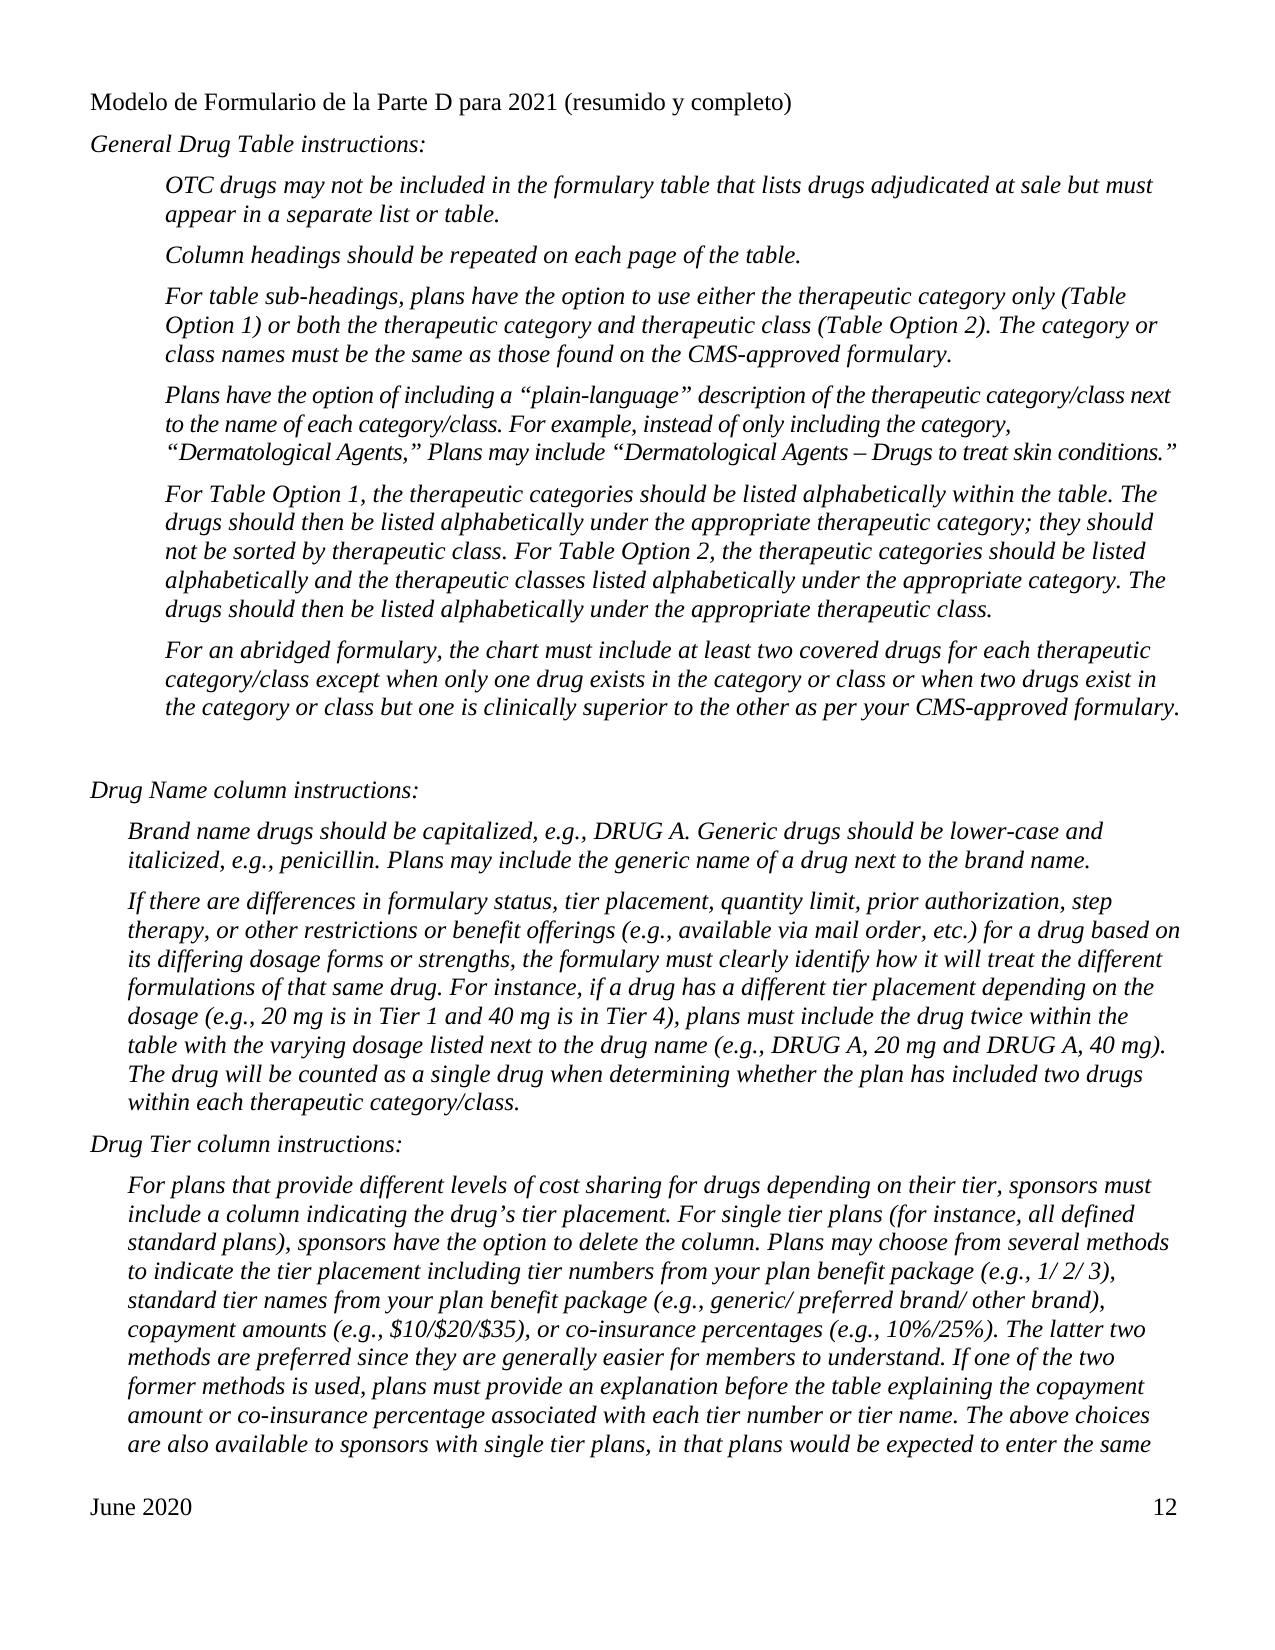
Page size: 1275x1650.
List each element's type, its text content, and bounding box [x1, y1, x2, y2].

text Column headings should be repeated on each page of the table. [90, 240, 1185, 269]
text For table sub-headings, plans have the option to use either the therapeutic category only (Table Option 1) or both the therapeutic category and therapeutic class (Table Option 2). The category or class names must be the same as those found on the CMS-approved formulary. [165, 281, 1185, 367]
text Brand name drugs should be capitalized, e.g., DRUG A. Generic drugs should be lower-case and italicized, e.g., penicillin. Plans may include the generic name of a drug next to the brand name. [127, 816, 1185, 874]
text For an abridged formulary, the chart must include at least two covered drugs for each therapeutic category/class except when only one drug exists in the category or class or when two drugs exist in the category or class but one is clinically superior to the other as per your CMS-approved formulary. [165, 635, 1185, 721]
text Drug Tier column instructions: [90, 1129, 1185, 1157]
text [127, 1170, 1185, 1457]
text General Drug Table instructions: [90, 129, 1185, 157]
text OTC drugs may not be included in the formulary table that lists drugs adjudicated at sale but must appear in a separate list or table. [165, 170, 1185, 227]
text If there are differences in formulary status, tier placement, quantity limit, prior authorization, step therapy, or other restrictions or benefit offerings (e.g., available via mail order, etc.) for a drug based on its differing dosage forms or strengths, the formulary must clearly identify how it will treat the different formulations of that same drug. For instance, if a drug has a different tier placement depending on the dosage (e.g., 20 mg is in Tier 1 and 40 mg is in Tier 4), plans must include the drug twice within the table with the varying dosage listed next to the drug name (e.g., DRUG A, 20 mg and DRUG A, 40 mg). The drug will be counted as a single drug when determining whether the plan has included two drugs within each therapeutic category/class. [127, 886, 1185, 1116]
text For Table Option 1, the therapeutic categories should be listed alphabetically within the table. The drugs should then be listed alphabetically under the appropriate therapeutic category; they should not be sorted by therapeutic class. For Table Option 2, the therapeutic categories should be listed alphabetically and the therapeutic classes listed alphabetically under the appropriate category. The drugs should then be listed alphabetically under the appropriate therapeutic class. [165, 479, 1185, 622]
text Drug Name column instructions: [90, 775, 1185, 804]
text Plans have the option of including a “plain-language” description of the therapeutic category/class next to the name of each category/class. For example, instead of only including the category, “Dermatological Agents,” Plans may include “Dermatological Agents – Drugs to treat skin conditions.” [165, 380, 1185, 466]
